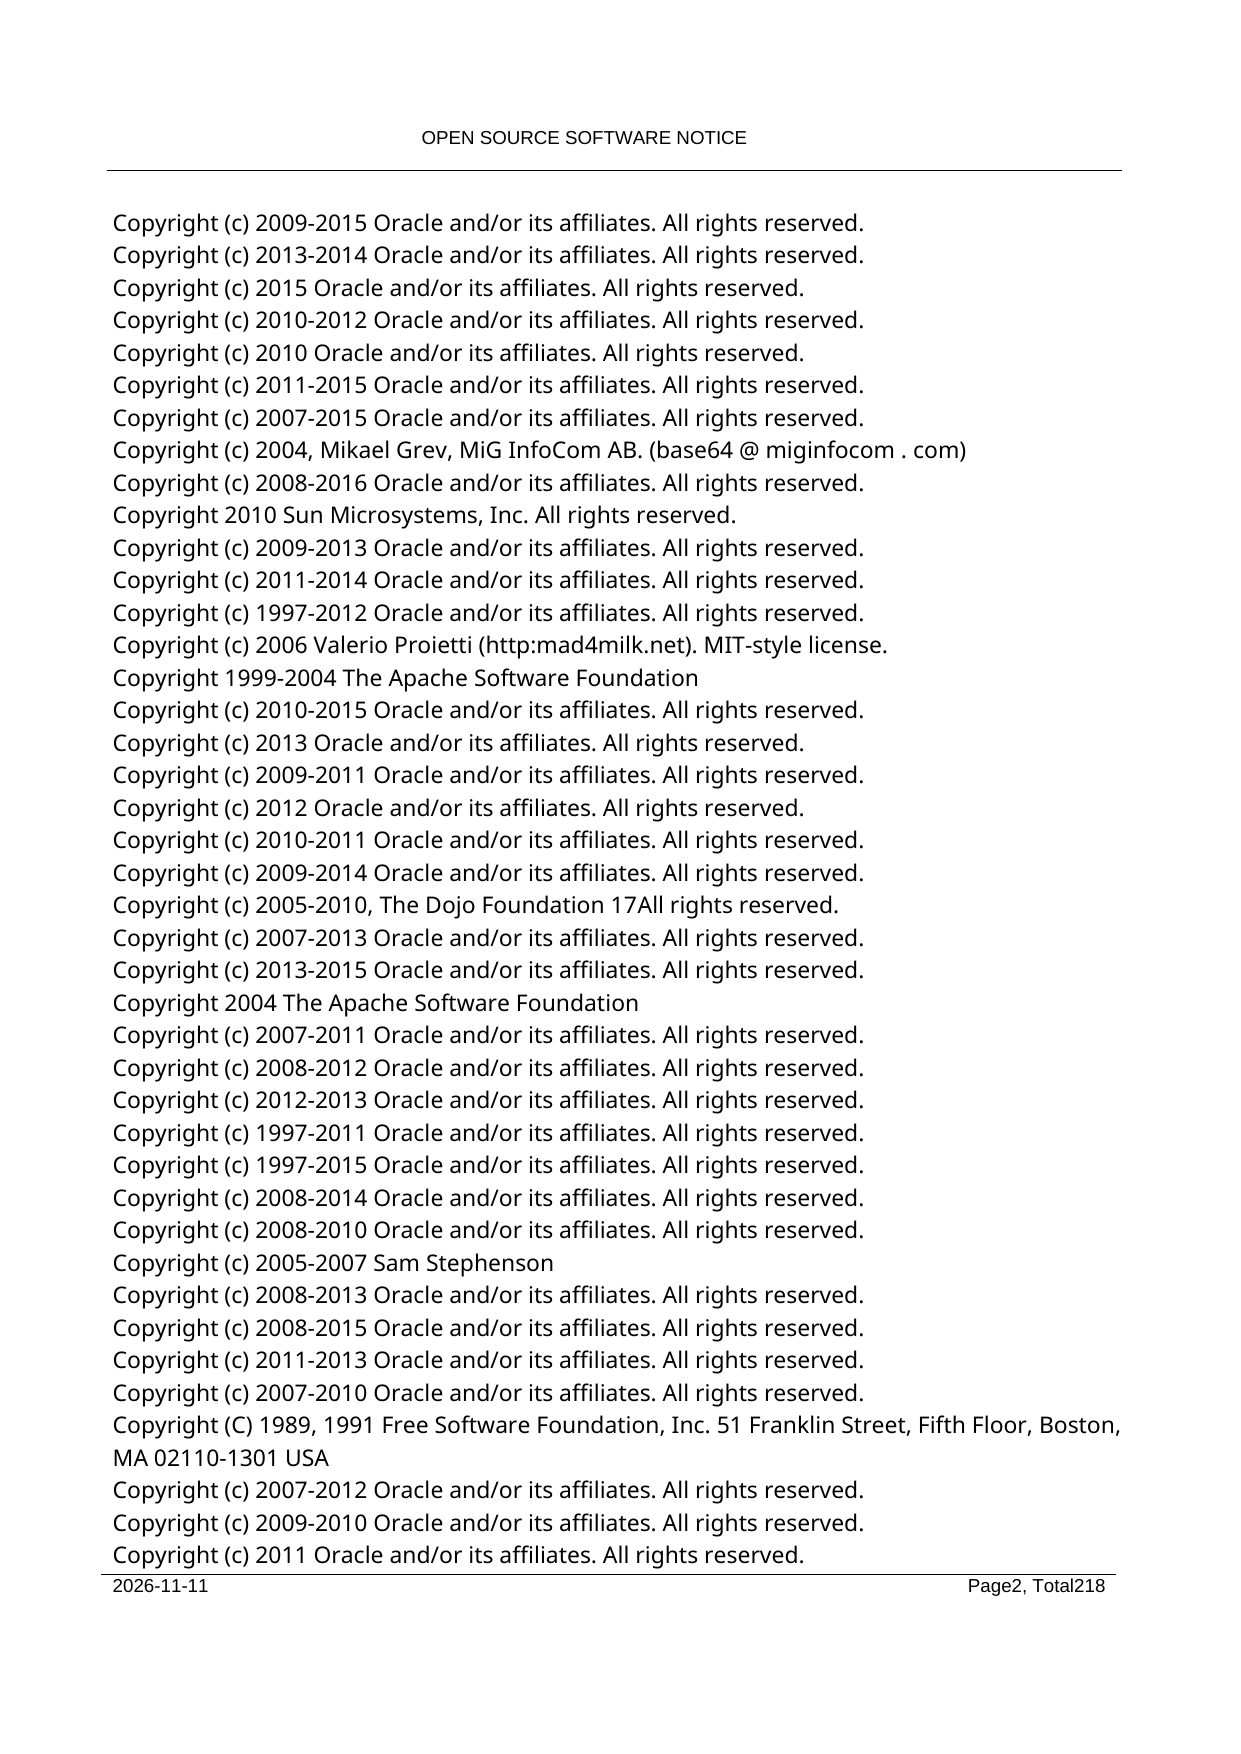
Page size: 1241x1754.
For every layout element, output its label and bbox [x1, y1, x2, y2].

text [112, 206, 1128, 1571]
